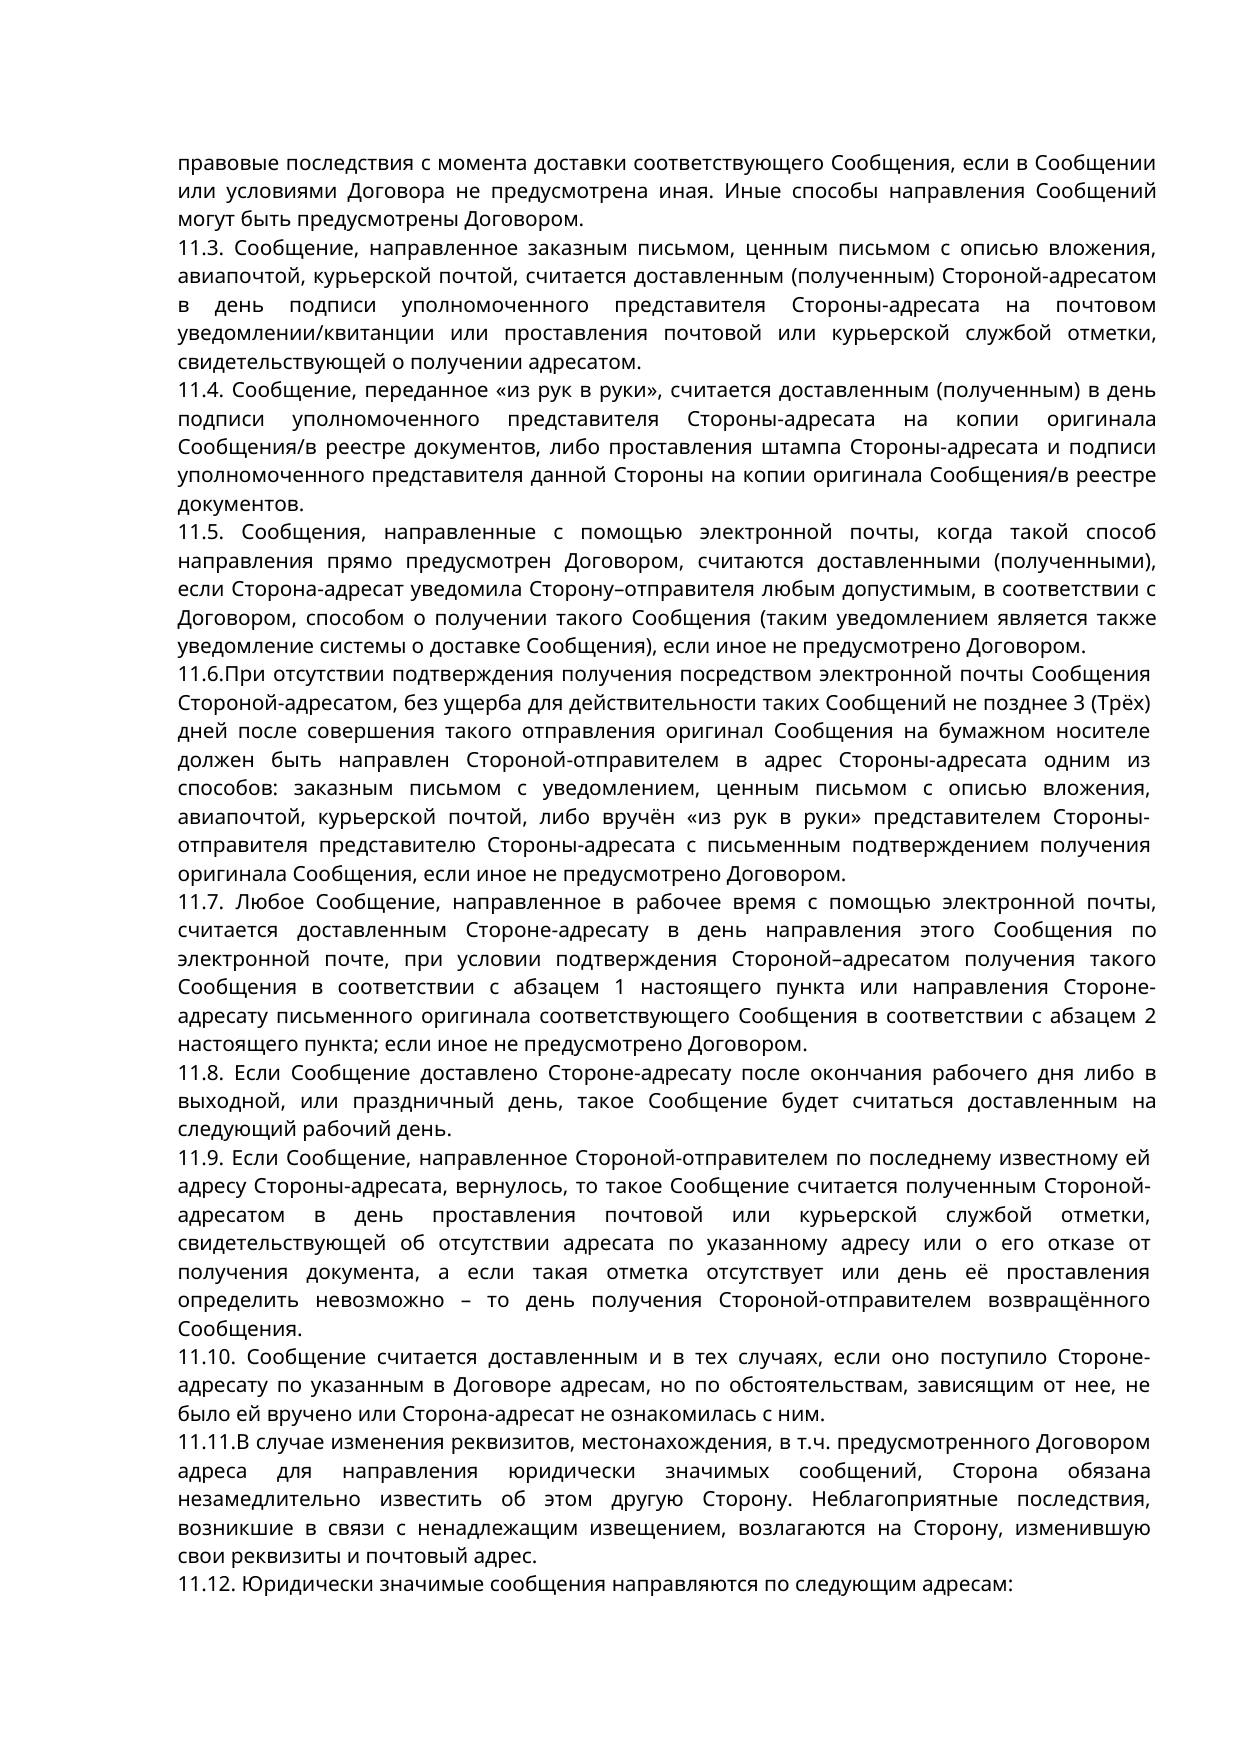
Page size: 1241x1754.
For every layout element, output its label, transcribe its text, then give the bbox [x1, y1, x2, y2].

text 11.6.При отсутствии подтверждения получения посредством электронной почты Сообщения Стороной-адресатом, без ущерба для действительности таких Сообщений не позднее 3 (Трёх) дней после совершения такого отправления оригинал Сообщения на бумажном носителе должен быть направлен Стороной-отправителем в адрес Стороны-адресата одним из способов: заказным письмом с уведомлением, ценным письмом с описью вложения, авиапочтой, курьерской почтой, либо вручён «из рук в руки» представителем Стороны-отправителя представителю Стороны-адресата с письменным подтверждением получения оригинала Сообщения, если иное не предусмотрено Договором. [177, 659, 1152, 887]
text 11.7. Любое Сообщение, направленное в рабочее время с помощью электронной почты, считается доставленным Стороне-адресату в день направления этого Сообщения по электронной почте, при условии подтверждения Стороной–адресатом получения такого Сообщения в соответствии с абзацем 1 настоящего пункта или направления Стороне-адресату письменного оригинала соответствующего Сообщения в соответствии с абзацем 2 настоящего пункта; если иное не предусмотрено Договором. [177, 887, 1157, 1058]
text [177, 148, 1157, 233]
list 11.12. Юридически значимые сообщения направляются по следующим адресам: [177, 1569, 1152, 1598]
text 11.11.В случае изменения реквизитов, местонахождения, в т.ч. предусмотренного Договором адреса для направления юридически значимых сообщений, Сторона обязана незамедлительно известить об этом другую Сторону. Неблагоприятные последствия, возникшие в связи с ненадлежащим извещением, возлагаются на Сторону, изменившую свои реквизиты и почтовый адрес. [177, 1427, 1152, 1569]
text 11.9. Если Сообщение, направленное Стороной-отправителем по последнему известному ей адресу Стороны-адресата, вернулось, то такое Сообщение считается полученным Стороной-адресатом в день проставления почтовой или курьерской службой отметки, свидетельствующей об отсутствии адресата по указанному адресу или о его отказе от получения документа, а если такая отметка отсутствует или день её проставления определить невозможно – то день получения Стороной-отправителем возвращённого Сообщения. [177, 1143, 1152, 1342]
text 11.8. Если Сообщение доставлено Стороне-адресату после окончания рабочего дня либо в выходной, или праздничный день, такое Сообщение будет считаться доставленным на следующий рабочий день. [177, 1058, 1157, 1143]
text 11.10. Сообщение считается доставленным и в тех случаях, если оно поступило Стороне-адресату по указанным в Договоре адресам, но по обстоятельствам, зависящим от нее, не было ей вручено или Сторона-адресат не ознакомилась с ним. [177, 1342, 1152, 1427]
text 11.5. Сообщения, направленные с помощью электронной почты, когда такой способ направления прямо предусмотрен Договором, считаются доставленными (полученными), если Сторона-адресат уведомила Сторону–отправителя любым допустимым, в соответствии с Договором, способом о получении такого Сообщения (таким уведомлением является также уведомление системы о доставке Сообщения), если иное не предусмотрено Договором. [177, 517, 1157, 659]
text 11.3. Сообщение, направленное заказным письмом, ценным письмом с описью вложения, авиапочтой, курьерской почтой, считается доставленным (полученным) Стороной-адресатом в день подписи уполномоченного представителя Стороны-адресата на почтовом уведомлении/квитанции или проставления почтовой или курьерской службой отметки, свидетельствующей о получении адресатом. [177, 233, 1157, 375]
text 11.4. Сообщение, переданное «из рук в руки», считается доставленным (полученным) в день подписи уполномоченного представителя Стороны-адресата на копии оригинала Сообщения/в реестре документов, либо проставления штампа Стороны-адресата и подписи уполномоченного представителя данной Стороны на копии оригинала Сообщения/в реестре документов. [177, 375, 1157, 517]
